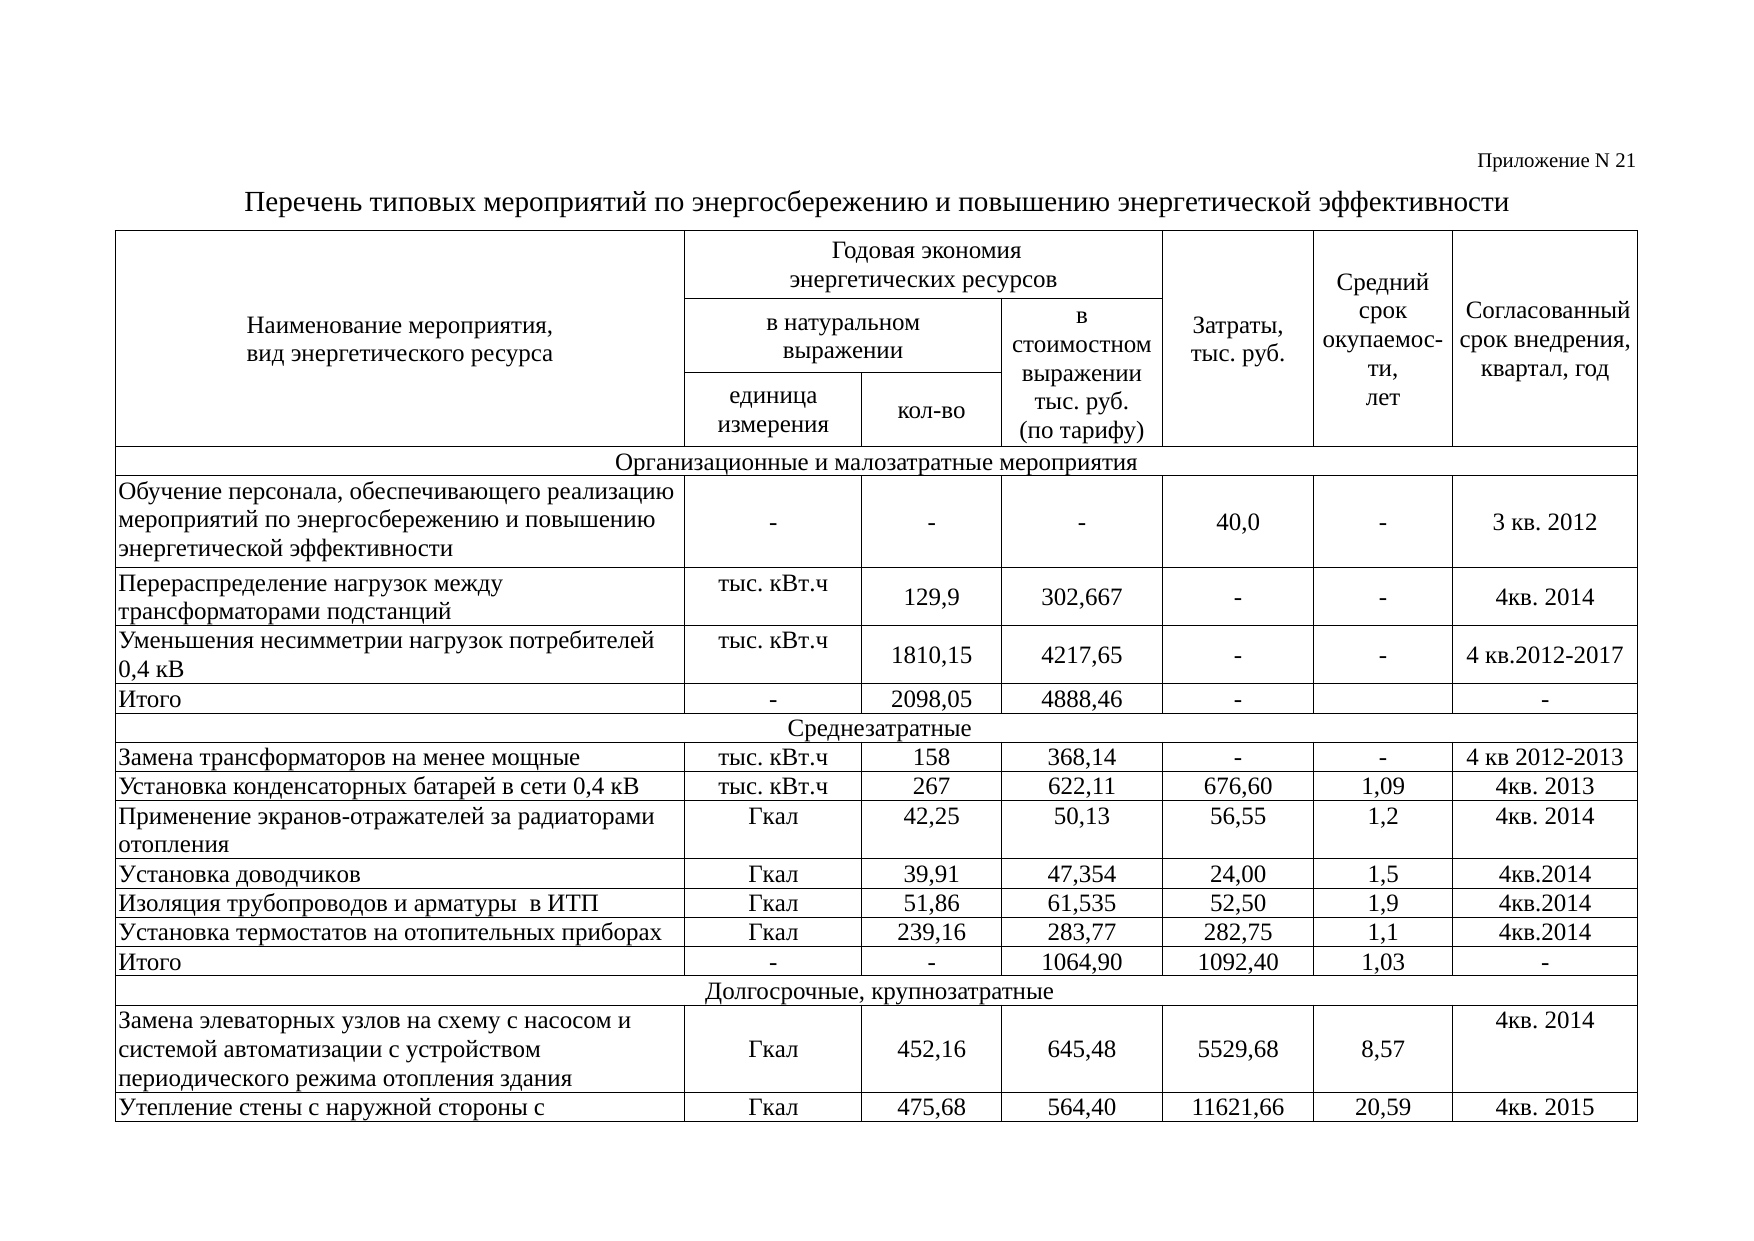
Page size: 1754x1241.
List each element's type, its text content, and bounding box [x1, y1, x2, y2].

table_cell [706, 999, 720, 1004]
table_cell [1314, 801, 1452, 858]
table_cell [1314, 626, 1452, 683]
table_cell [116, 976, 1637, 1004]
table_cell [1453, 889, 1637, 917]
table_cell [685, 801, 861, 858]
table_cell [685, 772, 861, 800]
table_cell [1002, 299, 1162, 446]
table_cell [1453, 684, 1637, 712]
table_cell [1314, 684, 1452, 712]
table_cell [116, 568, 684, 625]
text Приложение N 21 [118, 148, 1636, 172]
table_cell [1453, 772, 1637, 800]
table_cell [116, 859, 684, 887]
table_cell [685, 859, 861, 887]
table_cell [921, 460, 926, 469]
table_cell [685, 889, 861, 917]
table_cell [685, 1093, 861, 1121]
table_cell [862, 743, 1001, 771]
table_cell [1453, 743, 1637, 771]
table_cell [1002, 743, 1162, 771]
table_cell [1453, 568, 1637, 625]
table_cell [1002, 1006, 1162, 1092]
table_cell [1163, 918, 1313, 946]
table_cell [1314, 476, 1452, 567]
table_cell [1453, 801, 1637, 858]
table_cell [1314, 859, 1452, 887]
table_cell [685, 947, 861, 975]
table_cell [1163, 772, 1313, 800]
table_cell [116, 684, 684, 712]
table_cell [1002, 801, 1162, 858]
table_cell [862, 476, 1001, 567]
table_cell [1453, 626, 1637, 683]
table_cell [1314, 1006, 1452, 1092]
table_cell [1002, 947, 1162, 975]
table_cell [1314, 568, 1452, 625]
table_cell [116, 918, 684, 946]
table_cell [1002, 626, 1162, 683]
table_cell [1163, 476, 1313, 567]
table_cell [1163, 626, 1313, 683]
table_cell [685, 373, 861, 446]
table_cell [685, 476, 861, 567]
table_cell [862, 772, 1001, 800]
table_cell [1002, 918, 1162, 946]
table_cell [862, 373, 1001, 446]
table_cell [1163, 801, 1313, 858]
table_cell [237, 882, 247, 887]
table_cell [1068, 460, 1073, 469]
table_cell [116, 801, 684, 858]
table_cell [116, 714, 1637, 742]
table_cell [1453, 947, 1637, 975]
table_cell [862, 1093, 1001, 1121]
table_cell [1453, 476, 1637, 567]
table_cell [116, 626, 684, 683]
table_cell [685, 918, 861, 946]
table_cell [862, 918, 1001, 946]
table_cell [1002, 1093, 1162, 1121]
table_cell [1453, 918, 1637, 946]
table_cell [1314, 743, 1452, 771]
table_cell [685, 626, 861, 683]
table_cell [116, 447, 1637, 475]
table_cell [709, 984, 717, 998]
text Перечень типовых мероприятий по энергосбережению и повышению энергетической эффективности [118, 184, 1636, 218]
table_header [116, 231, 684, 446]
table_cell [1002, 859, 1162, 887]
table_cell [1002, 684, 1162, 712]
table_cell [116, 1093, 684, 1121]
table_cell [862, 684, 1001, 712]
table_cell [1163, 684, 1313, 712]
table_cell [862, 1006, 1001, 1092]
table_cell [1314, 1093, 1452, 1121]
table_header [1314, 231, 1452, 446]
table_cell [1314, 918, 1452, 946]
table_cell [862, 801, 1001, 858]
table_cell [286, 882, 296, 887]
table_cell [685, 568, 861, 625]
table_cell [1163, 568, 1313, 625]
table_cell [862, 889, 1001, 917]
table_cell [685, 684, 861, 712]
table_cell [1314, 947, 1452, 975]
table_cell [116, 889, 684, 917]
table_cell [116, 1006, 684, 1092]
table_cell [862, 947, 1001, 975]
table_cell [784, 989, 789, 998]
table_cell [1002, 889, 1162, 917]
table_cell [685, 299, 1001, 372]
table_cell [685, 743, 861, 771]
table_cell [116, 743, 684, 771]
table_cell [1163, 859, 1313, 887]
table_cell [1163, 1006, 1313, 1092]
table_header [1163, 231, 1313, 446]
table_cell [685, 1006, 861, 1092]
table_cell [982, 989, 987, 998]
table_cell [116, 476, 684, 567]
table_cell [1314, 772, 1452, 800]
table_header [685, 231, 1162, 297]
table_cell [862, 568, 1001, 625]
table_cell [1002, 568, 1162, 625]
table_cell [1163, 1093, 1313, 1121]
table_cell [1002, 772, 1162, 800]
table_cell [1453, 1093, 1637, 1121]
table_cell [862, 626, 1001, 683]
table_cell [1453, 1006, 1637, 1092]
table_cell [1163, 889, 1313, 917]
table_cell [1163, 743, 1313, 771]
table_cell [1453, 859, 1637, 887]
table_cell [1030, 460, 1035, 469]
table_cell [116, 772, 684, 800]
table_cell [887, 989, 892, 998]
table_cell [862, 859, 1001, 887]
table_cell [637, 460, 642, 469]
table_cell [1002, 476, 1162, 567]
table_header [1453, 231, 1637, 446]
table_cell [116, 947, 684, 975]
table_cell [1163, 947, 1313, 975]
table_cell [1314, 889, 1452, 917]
